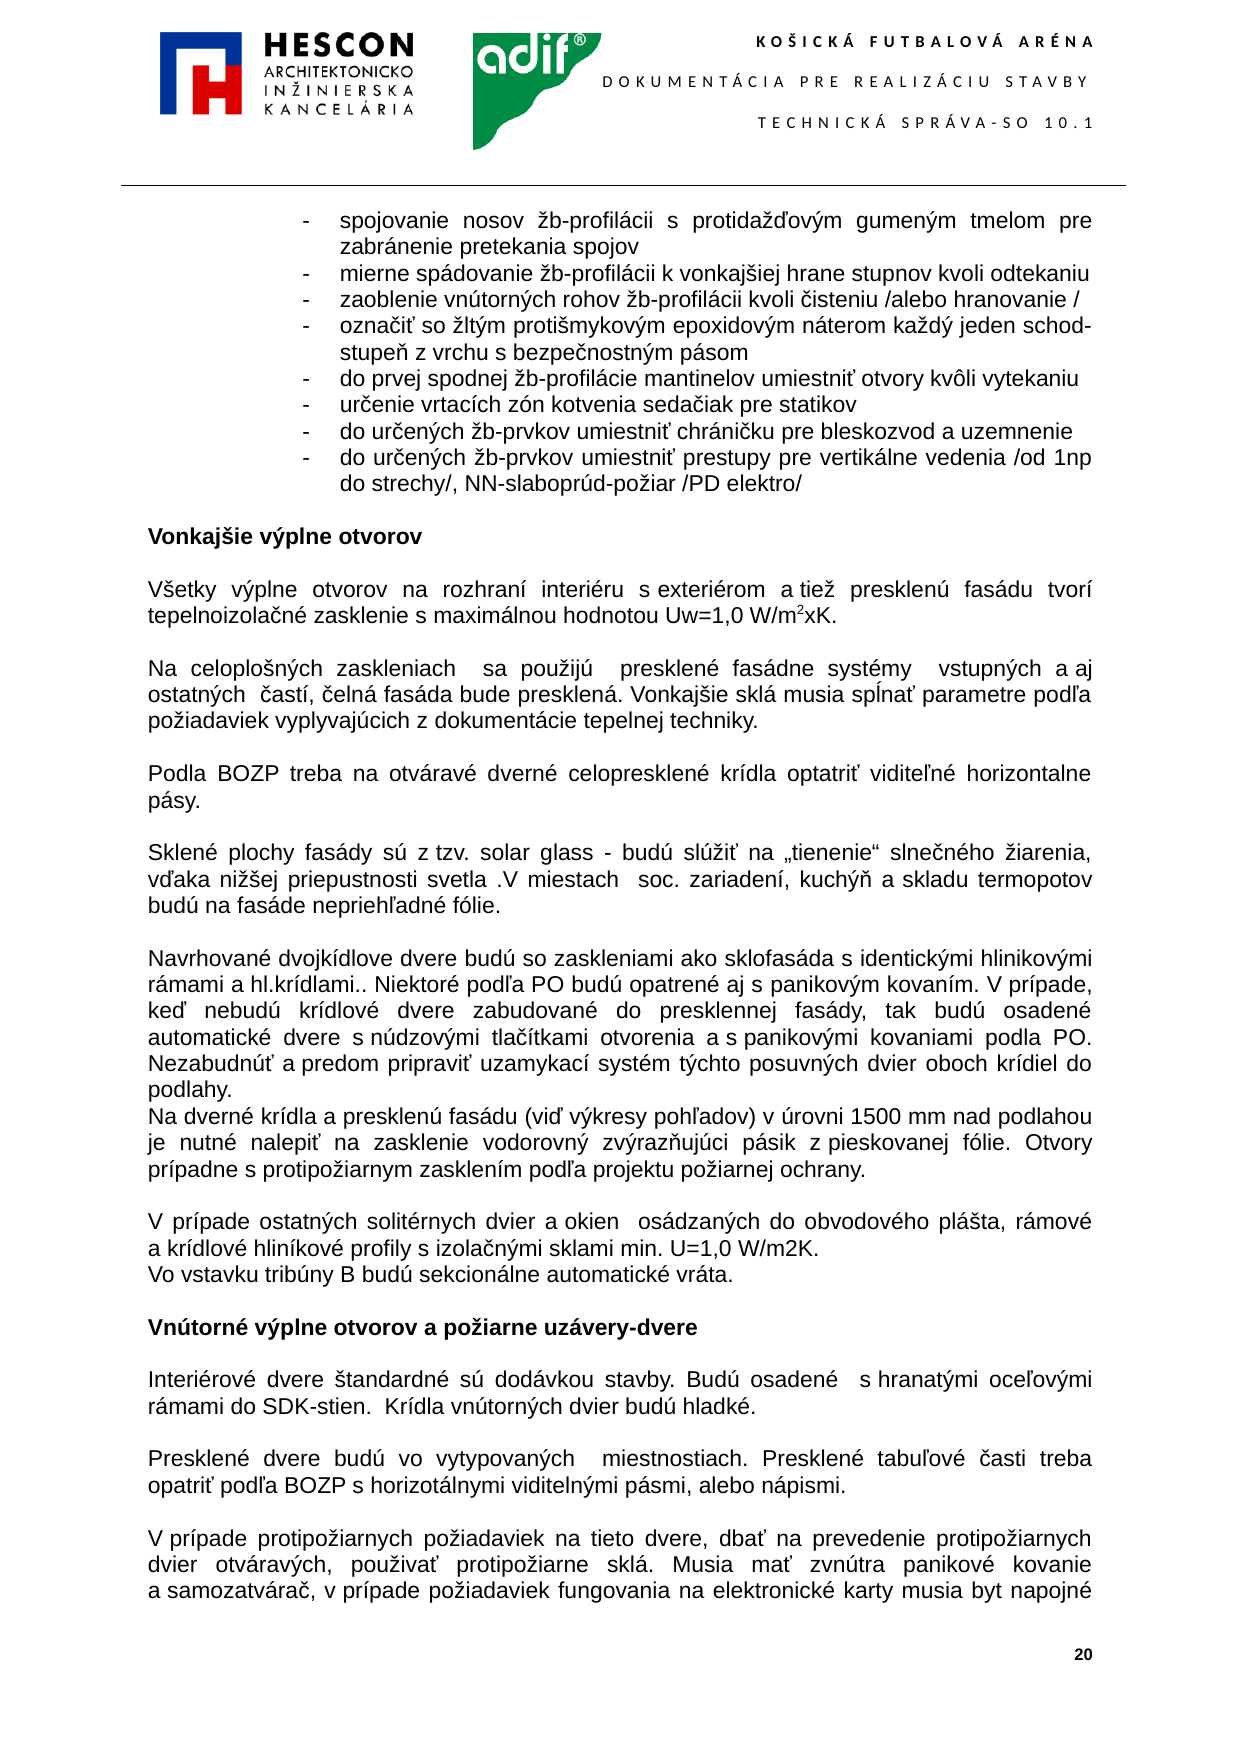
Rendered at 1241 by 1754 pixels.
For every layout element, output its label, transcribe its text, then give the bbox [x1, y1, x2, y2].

list mierne spádovanie žb-profilácii k vonkajšiej hrane stupnov kvoli odtekaniu [302, 259, 1092, 286]
text Všetky výplne otvorov na rozhraní interiéru s exteriérom a tiež presklenú fasádu tvorí tepelnoizolačné zasklenie s maximálnou hodnotou Uw=1,0 W/m2xK. [148, 576, 1092, 628]
list spojovanie nosov žb-profilácii s protidažďovým gumeným tmelom pre zabránenie pretekania spojov [302, 207, 1092, 259]
text Sklené plochy fasády sú z tzv. solar glass - budú slúžiť na „tienenie“ slnečného žiarenia, vďaka nižšej priepustnosti svetla .V miestach soc. zariadení, kuchýň a skladu termopotov budú na fasáde nepriehľadné fólie. [148, 839, 1092, 918]
text Vonkajšie výplne otvorov [148, 523, 1092, 549]
list určenie vrtacích zón kotvenia sedačiak pre statikov [302, 391, 1092, 418]
text Vo vstavku tribúny B budú sekcionálne automatické vráta. [148, 1261, 1092, 1287]
picture [473, 33, 602, 150]
list do určených žb-prvkov umiestniť chráničku pre bleskozvod a uzemnenie [302, 418, 1092, 444]
text Podla BOZP treba na otváravé dverné celopresklené krídla optatriť viditeľné horizontalne pásy. [148, 760, 1092, 813]
list označiť so žltým protišmykovým epoxidovým náterom každý jeden schod-stupeň z vrchu s bezpečnostným pásom [302, 312, 1092, 365]
text Vnútorné výplne otvorov a požiarne uzávery-dvere [148, 1314, 1092, 1340]
text Navrhované dvojkídlove dvere budú so zaskleniami ako sklofasáda s identickými hlinikovými rámami a hl.krídlami.. Niektoré podľa PO budú opatrené aj s panikovým kovaním. V prípade, keď nebudú krídlové dvere zabudované do presklennej fasády, tak budú osadené automatické dvere s núdzovými tlačítkami otvorenia a s panikovými kovaniami podla PO. Nezabudnúť a predom pripraviť uzamykací systém týchto posuvných dvier oboch krídiel do podlahy. [148, 945, 1092, 1103]
list do prvej spodnej žb-profilácie mantinelov umiestniť otvory kvôli vytekaniu [302, 365, 1092, 391]
picture [160, 32, 413, 115]
text Na celoplošných zaskleniach sa použijú presklené fasádne systémy vstupných a aj ostatných častí, čelná fasáda bude presklená. Vonkajšie sklá musia spĺnať parametre podľa požiadaviek vyplyvajúcich z dokumentácie tepelnej techniky. [148, 655, 1092, 734]
text Na dverné krídla a presklenú fasádu (viď výkresy pohľadov) v úrovni 1500 mm nad podlahou je nutné nalepiť na zasklenie vodorovný zvýrazňujúci pásik z pieskovanej fólie. Otvory prípadne s protipožiarnym zasklením podľa projektu požiarnej ochrany. [148, 1103, 1092, 1182]
text Presklené dvere budú vo vytypovaných miestnostiach. Presklené tabuľové časti treba opatriť podľa BOZP s horizotálnymi viditelnými pásmi, alebo nápismi. [148, 1445, 1092, 1498]
text Interiérové dvere štandardné sú dodávkou stavby. Budú osadené s hranatými oceľovými rámami do SDK-stien. Krídla vnútorných dvier budú hladké. [148, 1366, 1092, 1419]
list zaoblenie vnútorných rohov žb-profilácii kvoli čisteniu /alebo hranovanie / [302, 286, 1092, 312]
list do určených žb-prvkov umiestniť prestupy pre vertikálne vedenia /od 1np do strechy/, NN-slaboprúd-požiar /PD elektro/ [302, 444, 1092, 497]
text V prípade ostatných solitérnych dvier a okien osádzaných do obvodového plášta, rámové a krídlové hliníkové profily s izolačnými sklami min. U=1,0 W/m2K. [148, 1208, 1092, 1261]
